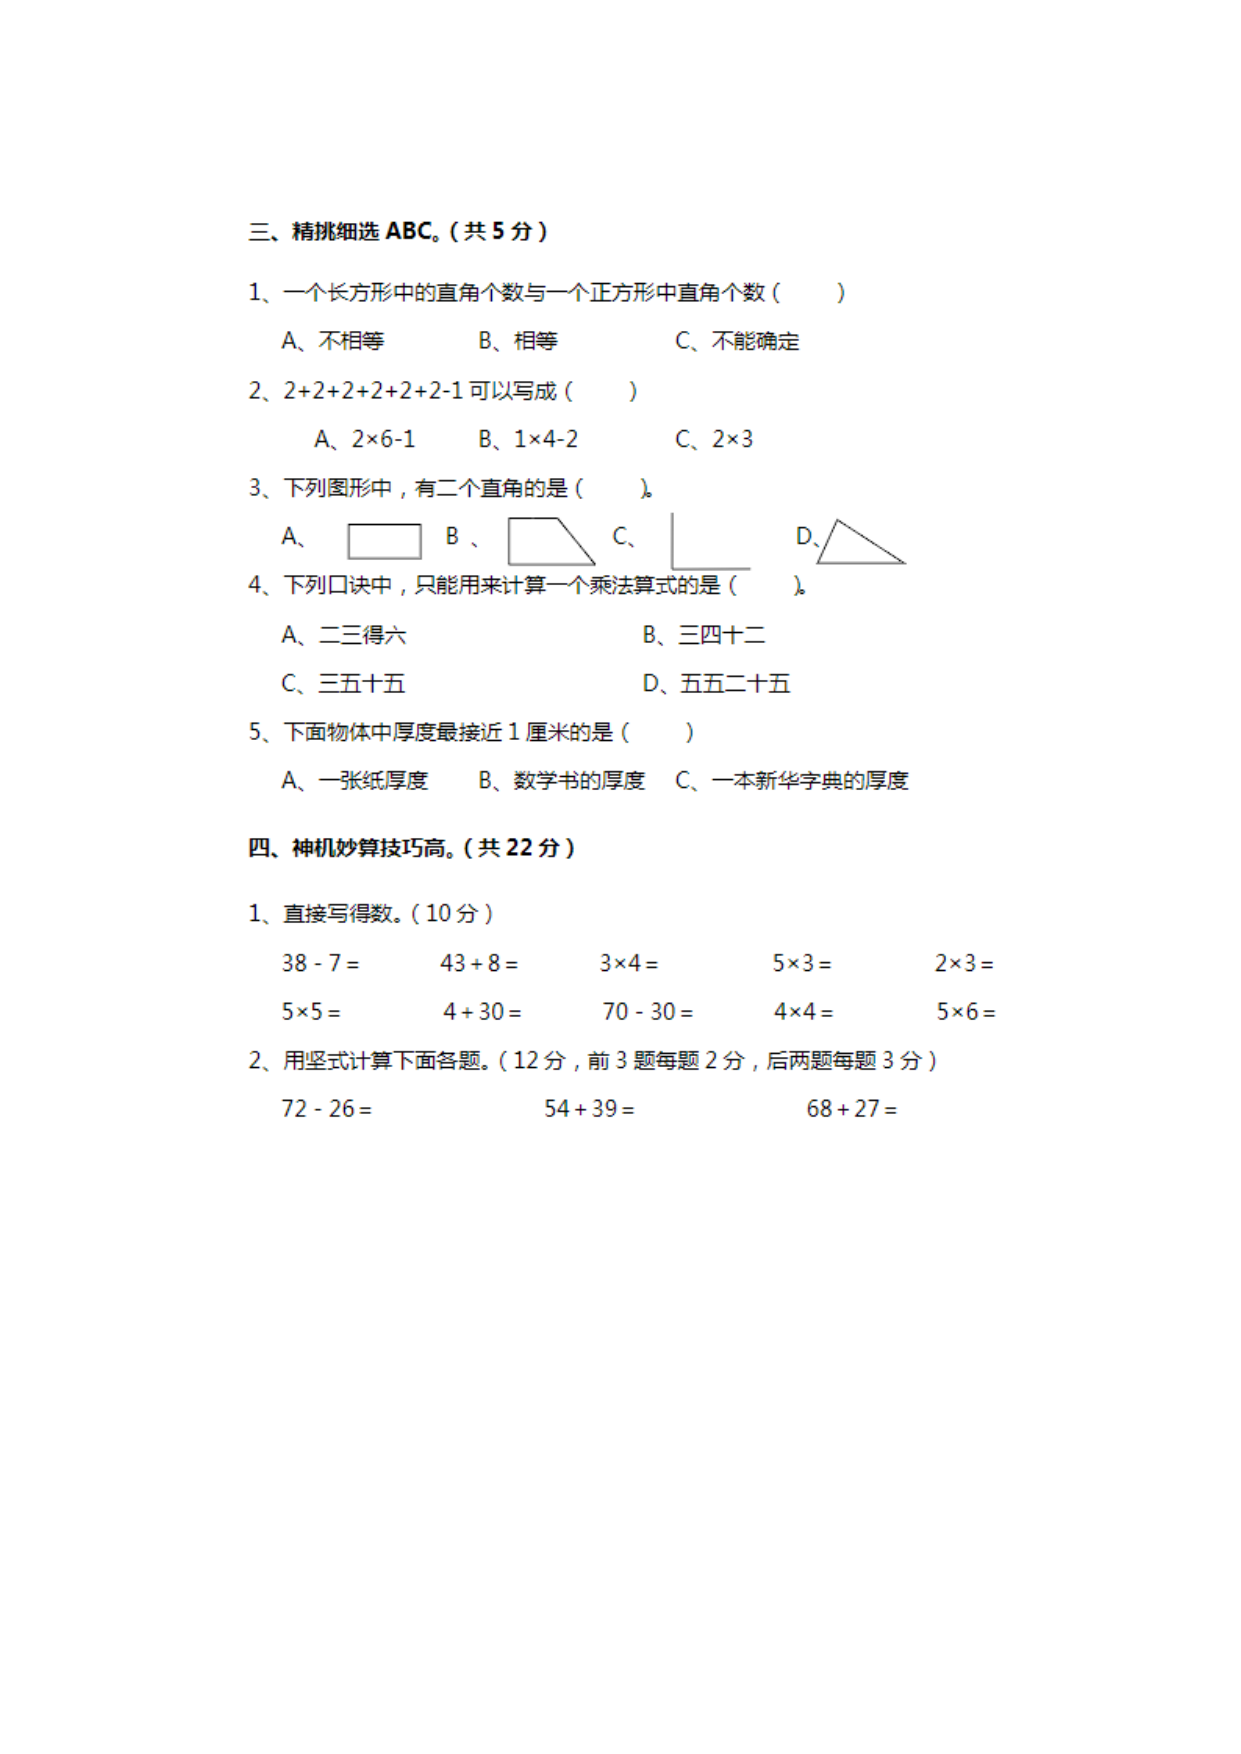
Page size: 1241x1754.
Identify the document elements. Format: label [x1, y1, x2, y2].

picture [208, 162, 1032, 1333]
